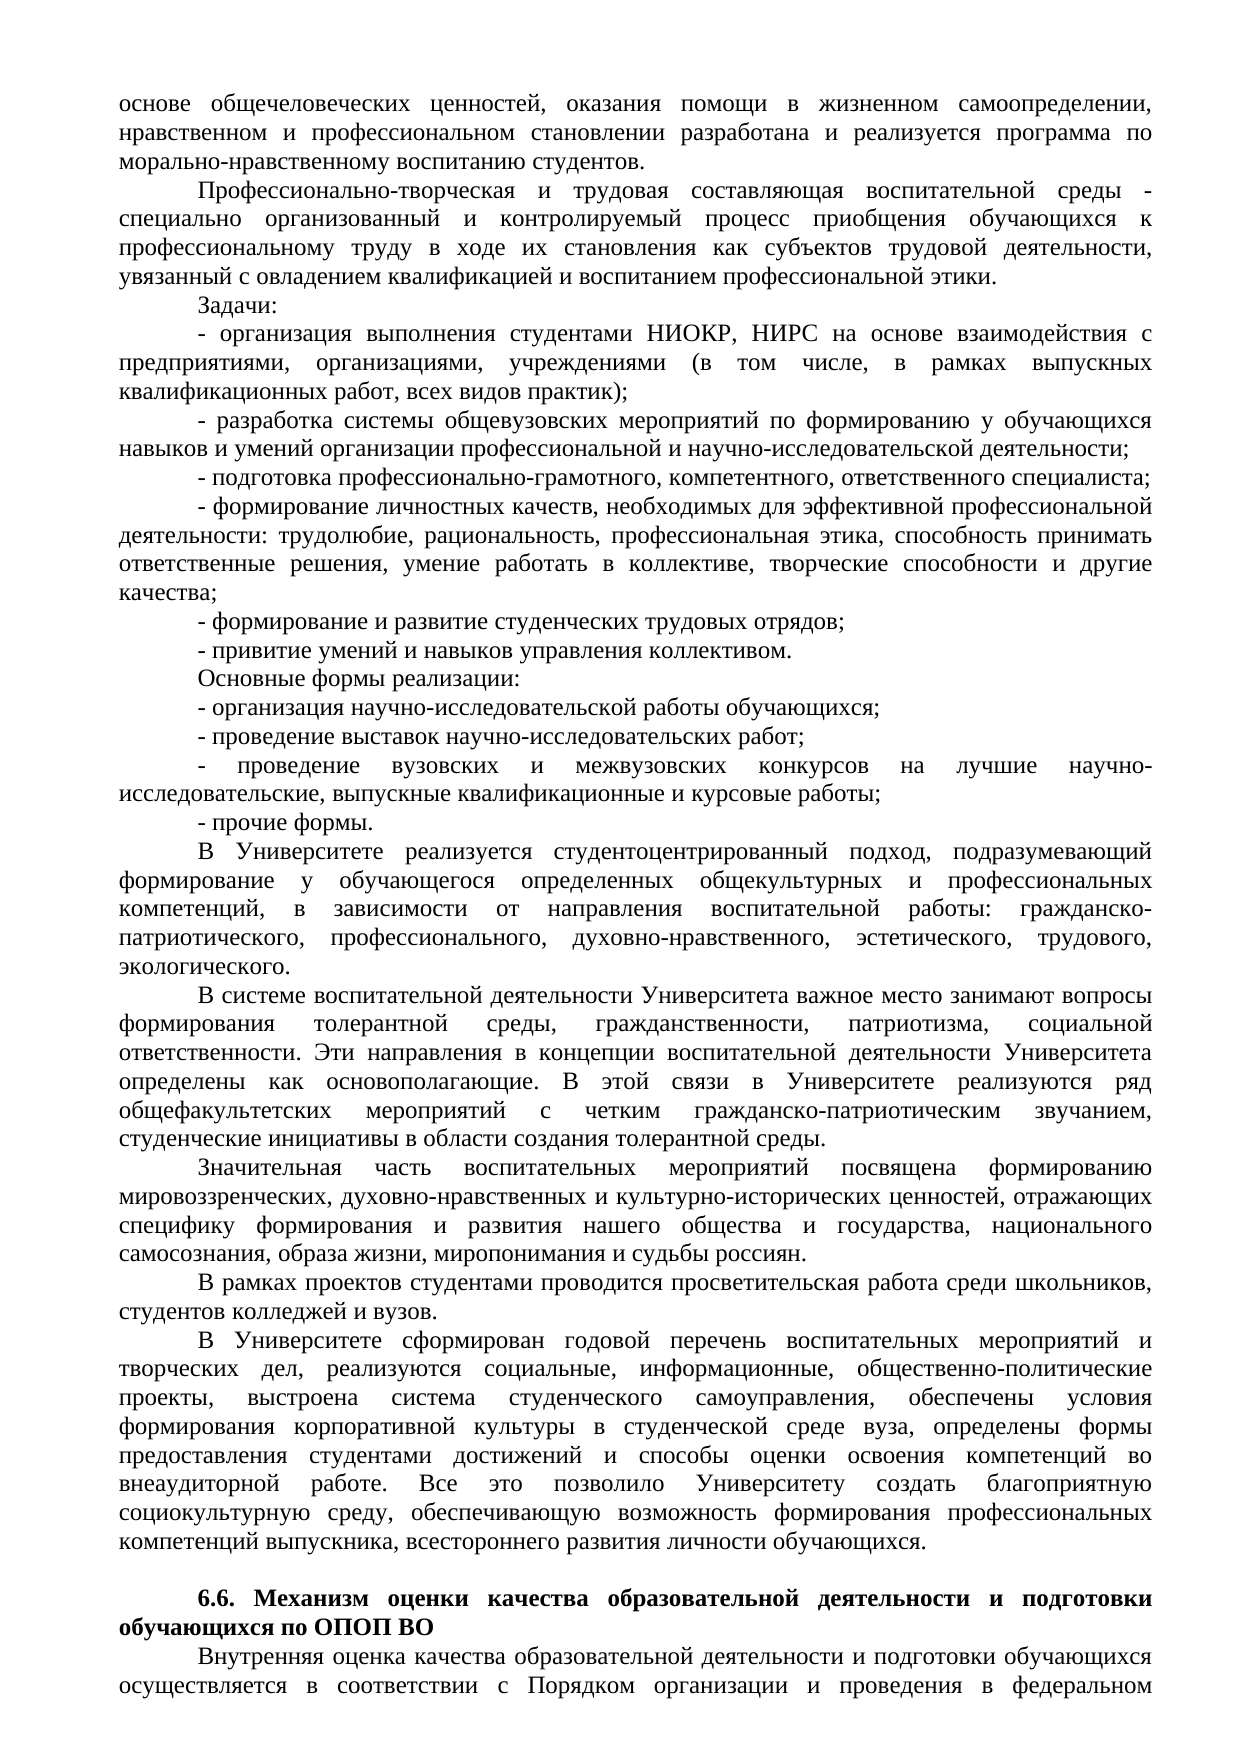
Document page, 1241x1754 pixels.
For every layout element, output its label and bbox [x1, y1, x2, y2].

table_cell [118, 89, 1156, 1698]
